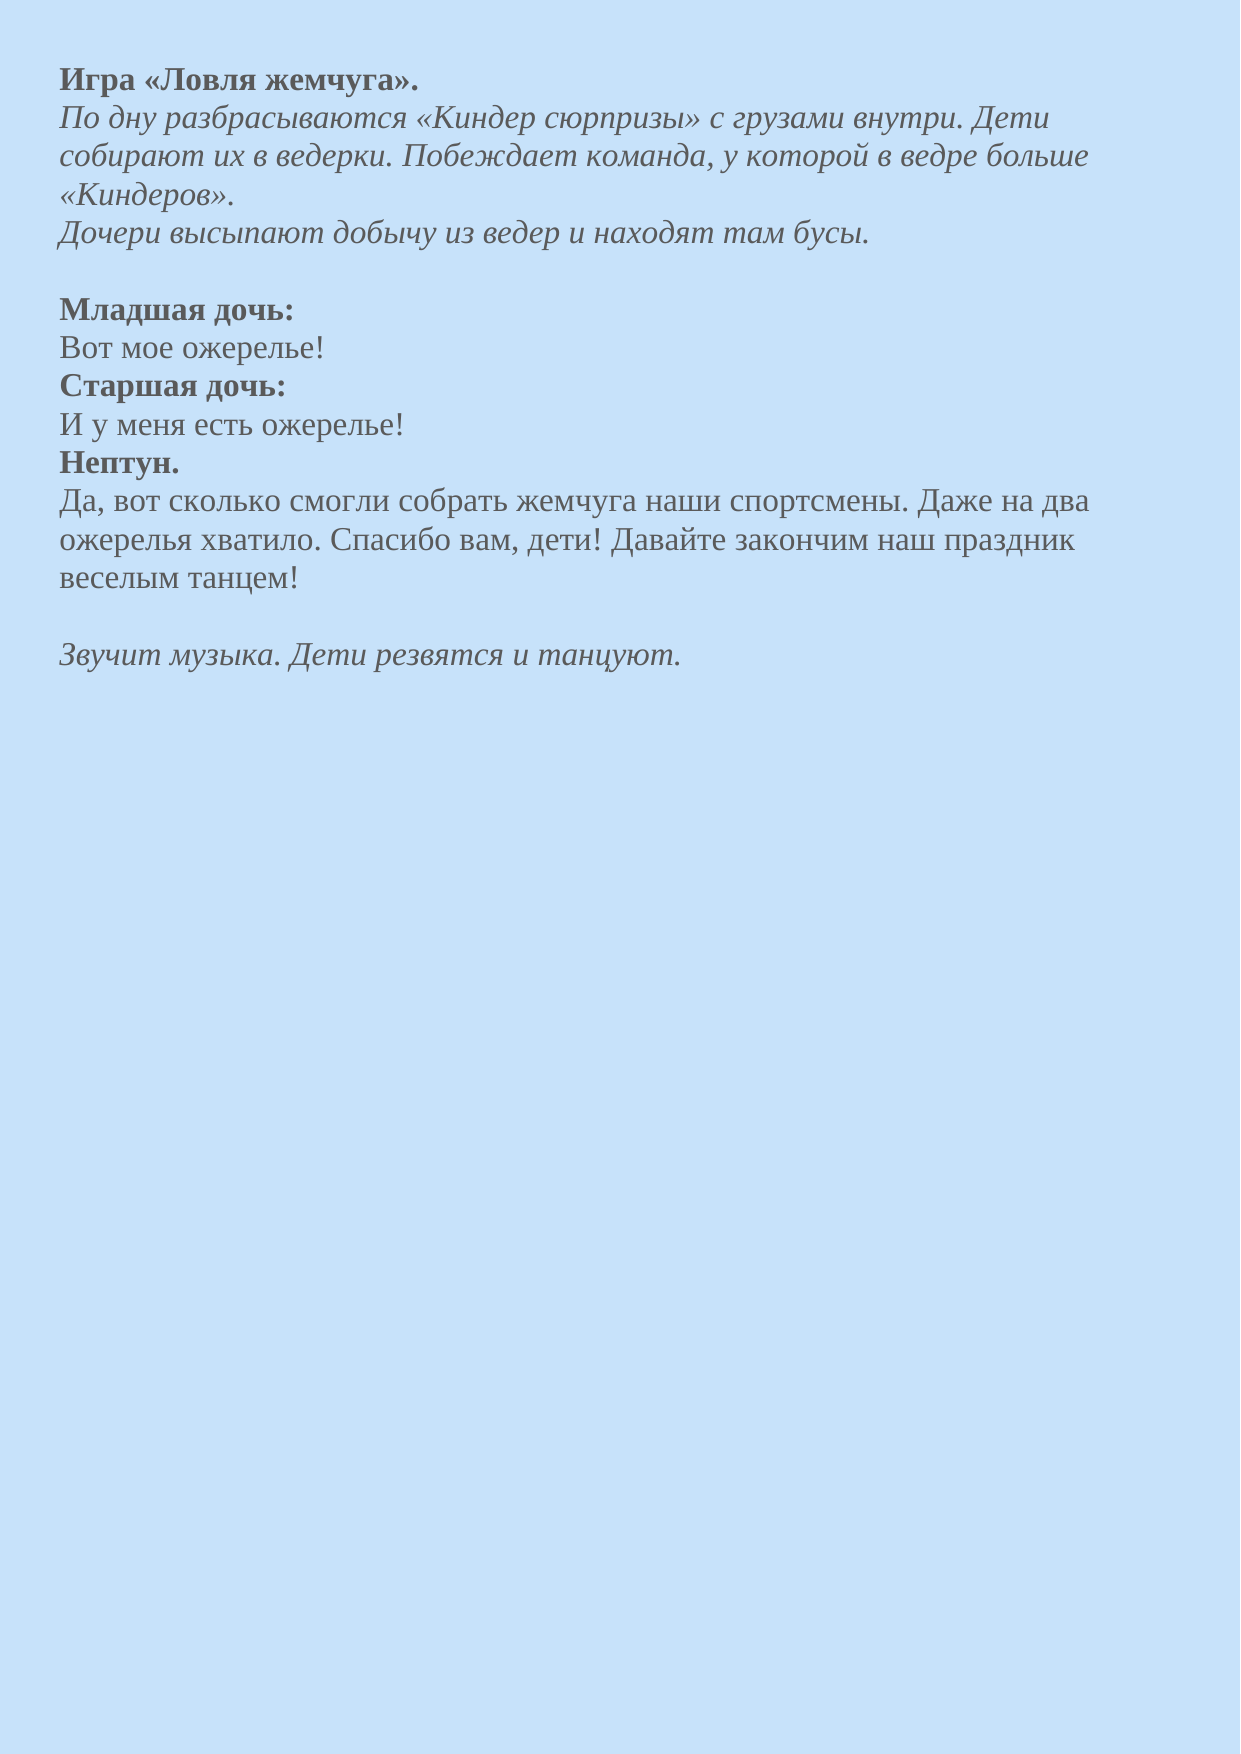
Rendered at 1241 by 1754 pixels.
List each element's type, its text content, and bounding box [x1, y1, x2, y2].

text Старшая дочь: [59, 366, 1181, 404]
text Игра «Ловля жемчуга». [59, 59, 1181, 97]
text Младшая дочь: [59, 289, 1181, 327]
text По дну разбрасываются «Киндер сюрпризы» с грузами внутри. Дети собирают их в ведерки. Побеждает команда, у которой в ведре больше «Киндеров». [59, 97, 1181, 212]
text Дочери высыпают добычу из ведер и находят там бусы. [59, 212, 1181, 251]
text Да, вот сколько смогли собрать жемчуга наши спортсмены. Даже на два ожерелья хватило. Спасибо вам, дети! Давайте закончим наш праздник веселым танцем! [59, 481, 1181, 596]
text И у меня есть ожерелье! [59, 404, 1181, 442]
text Нептун. [59, 442, 1181, 481]
text Звучит музыка. Дети резвятся и танцуют. [59, 634, 1181, 672]
text Вот мое ожерелье! [59, 327, 1181, 366]
